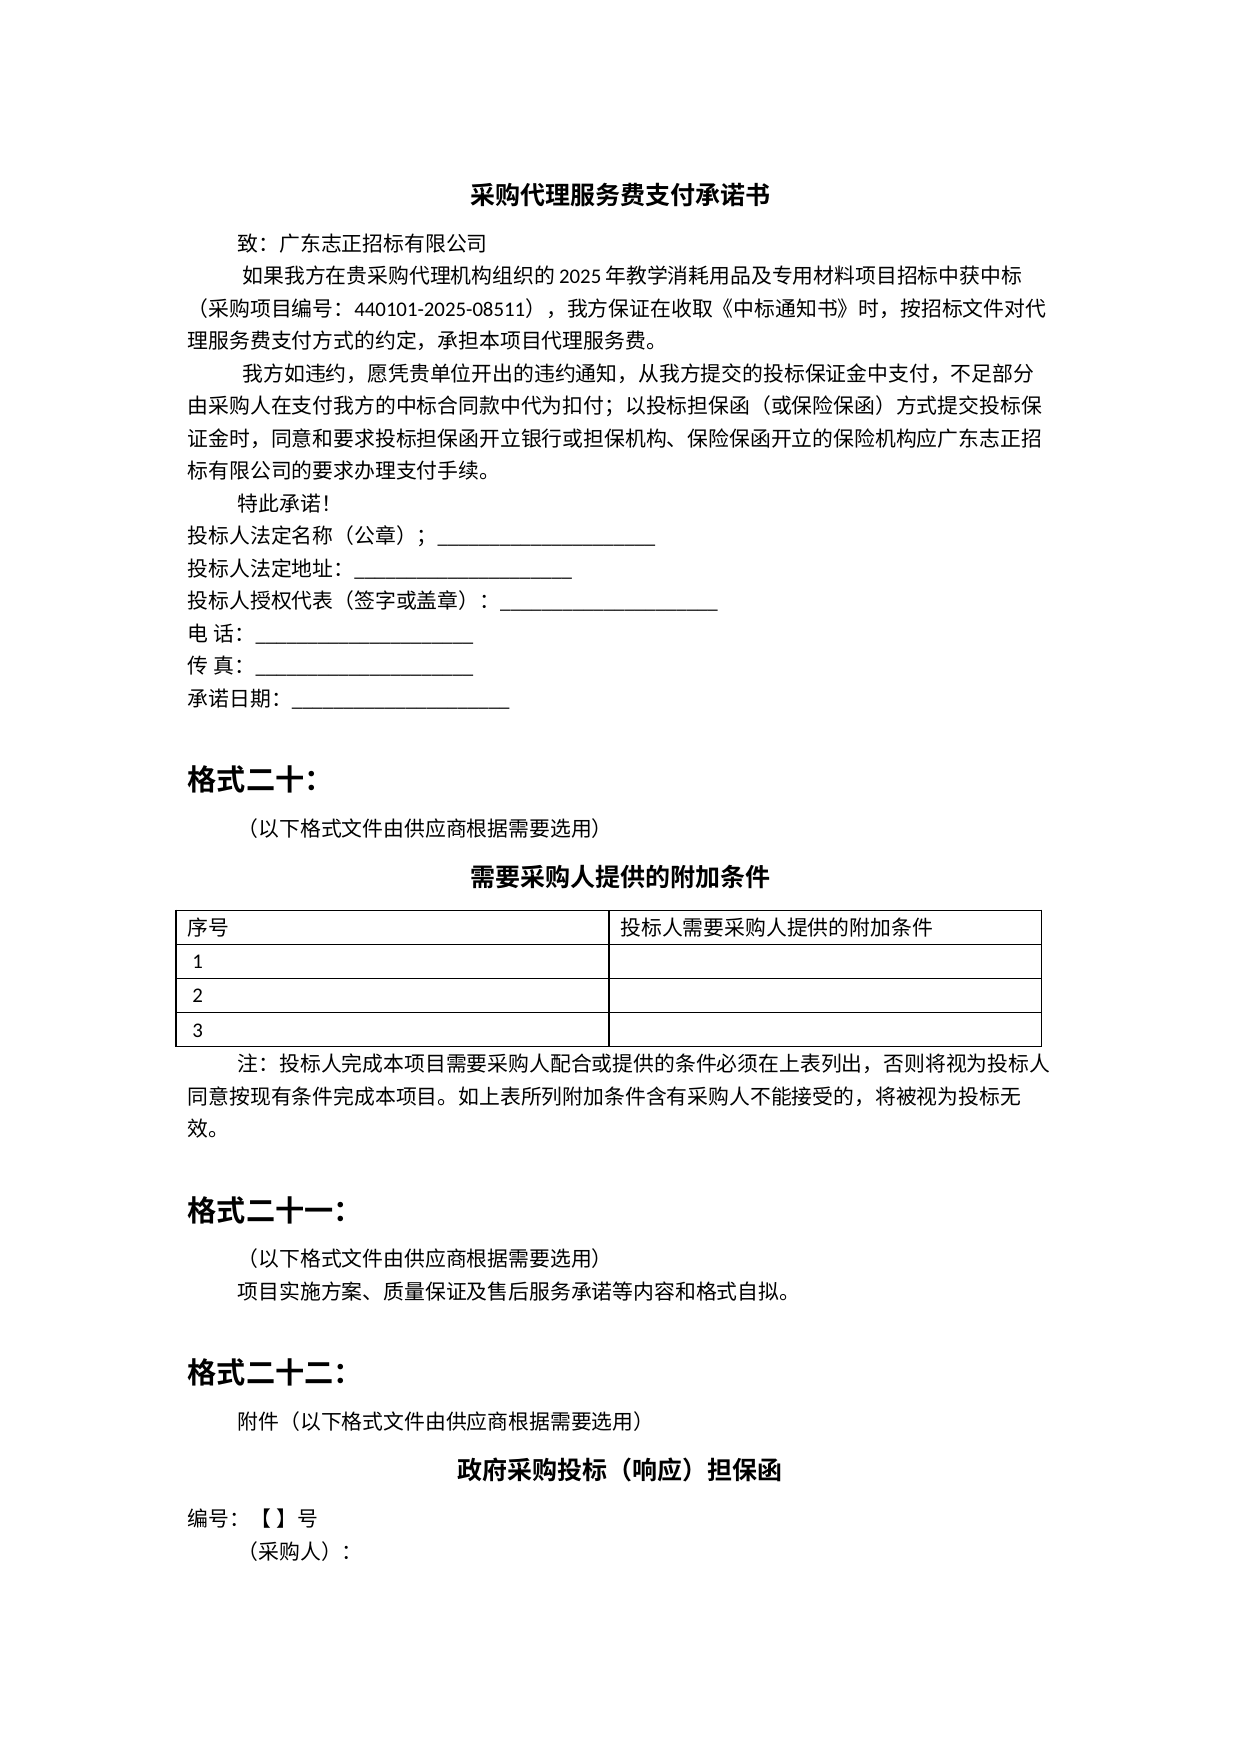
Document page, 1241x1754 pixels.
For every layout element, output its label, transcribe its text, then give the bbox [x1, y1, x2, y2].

text 我方如违约，愿凭贵单位开出的违约通知，从我方提交的投标保证金中支付，不足部分由采购人在支付我方的中标合同款中代为扣付；以投标担保函（或保险保函）方式提交投标保证金时，同意和要求投标担保函开立银行或担保机构、保险保函开立的保险机构应广东志正招标有限公司的要求办理支付手续。 [187, 357, 1053, 487]
text 需要采购人提供的附加条件 [187, 844, 1053, 909]
text 承诺日期：_____________________ [187, 682, 1053, 714]
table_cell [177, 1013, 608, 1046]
text （采购人）： [187, 1535, 1053, 1567]
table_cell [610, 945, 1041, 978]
text 格式二十： [187, 747, 1053, 812]
text （以下格式文件由供应商根据需要选用） [187, 812, 1053, 844]
text 投标人法定地址：_____________________ [187, 552, 1053, 584]
text 采购代理服务费支付承诺书 [187, 162, 1053, 227]
text （以下格式文件由供应商根据需要选用） [187, 1242, 1053, 1275]
text 附件（以下格式文件由供应商根据需要选用） [187, 1405, 1053, 1437]
text 编号：【 】号 [187, 1502, 1053, 1535]
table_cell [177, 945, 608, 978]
text 电 话：_____________________ [187, 617, 1053, 649]
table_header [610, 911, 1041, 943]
text 传 真：_____________________ [187, 649, 1053, 682]
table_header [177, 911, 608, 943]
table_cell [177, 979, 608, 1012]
text 特此承诺！ [187, 487, 1053, 519]
text 政府采购投标（响应）担保函 [187, 1437, 1053, 1502]
text 如果我方在贵采购代理机构组织的2025年教学消耗用品及专用材料项目招标中获中标（采购项目编号：440101-2025-08511），我方保证在收取《中标通知书》时，按招标文件对代理服务费支付方式的约定，承担本项目代理服务费。 [187, 259, 1053, 357]
text 注：投标人完成本项目需要采购人配合或提供的条件必须在上表列出，否则将视为投标人同意按现有条件完成本项目。如上表所列附加条件含有采购人不能接受的，将被视为投标无效。 [187, 1047, 1053, 1145]
text 致：广东志正招标有限公司 [187, 227, 1053, 259]
text 项目实施方案、质量保证及售后服务承诺等内容和格式自拟。 [187, 1275, 1053, 1307]
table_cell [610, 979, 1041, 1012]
text 投标人法定名称（公章）；_____________________ [187, 519, 1053, 552]
text 格式二十一： [187, 1177, 1053, 1242]
text 格式二十二： [187, 1340, 1053, 1405]
text 投标人授权代表（签字或盖章）：_____________________ [187, 584, 1053, 617]
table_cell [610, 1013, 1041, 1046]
